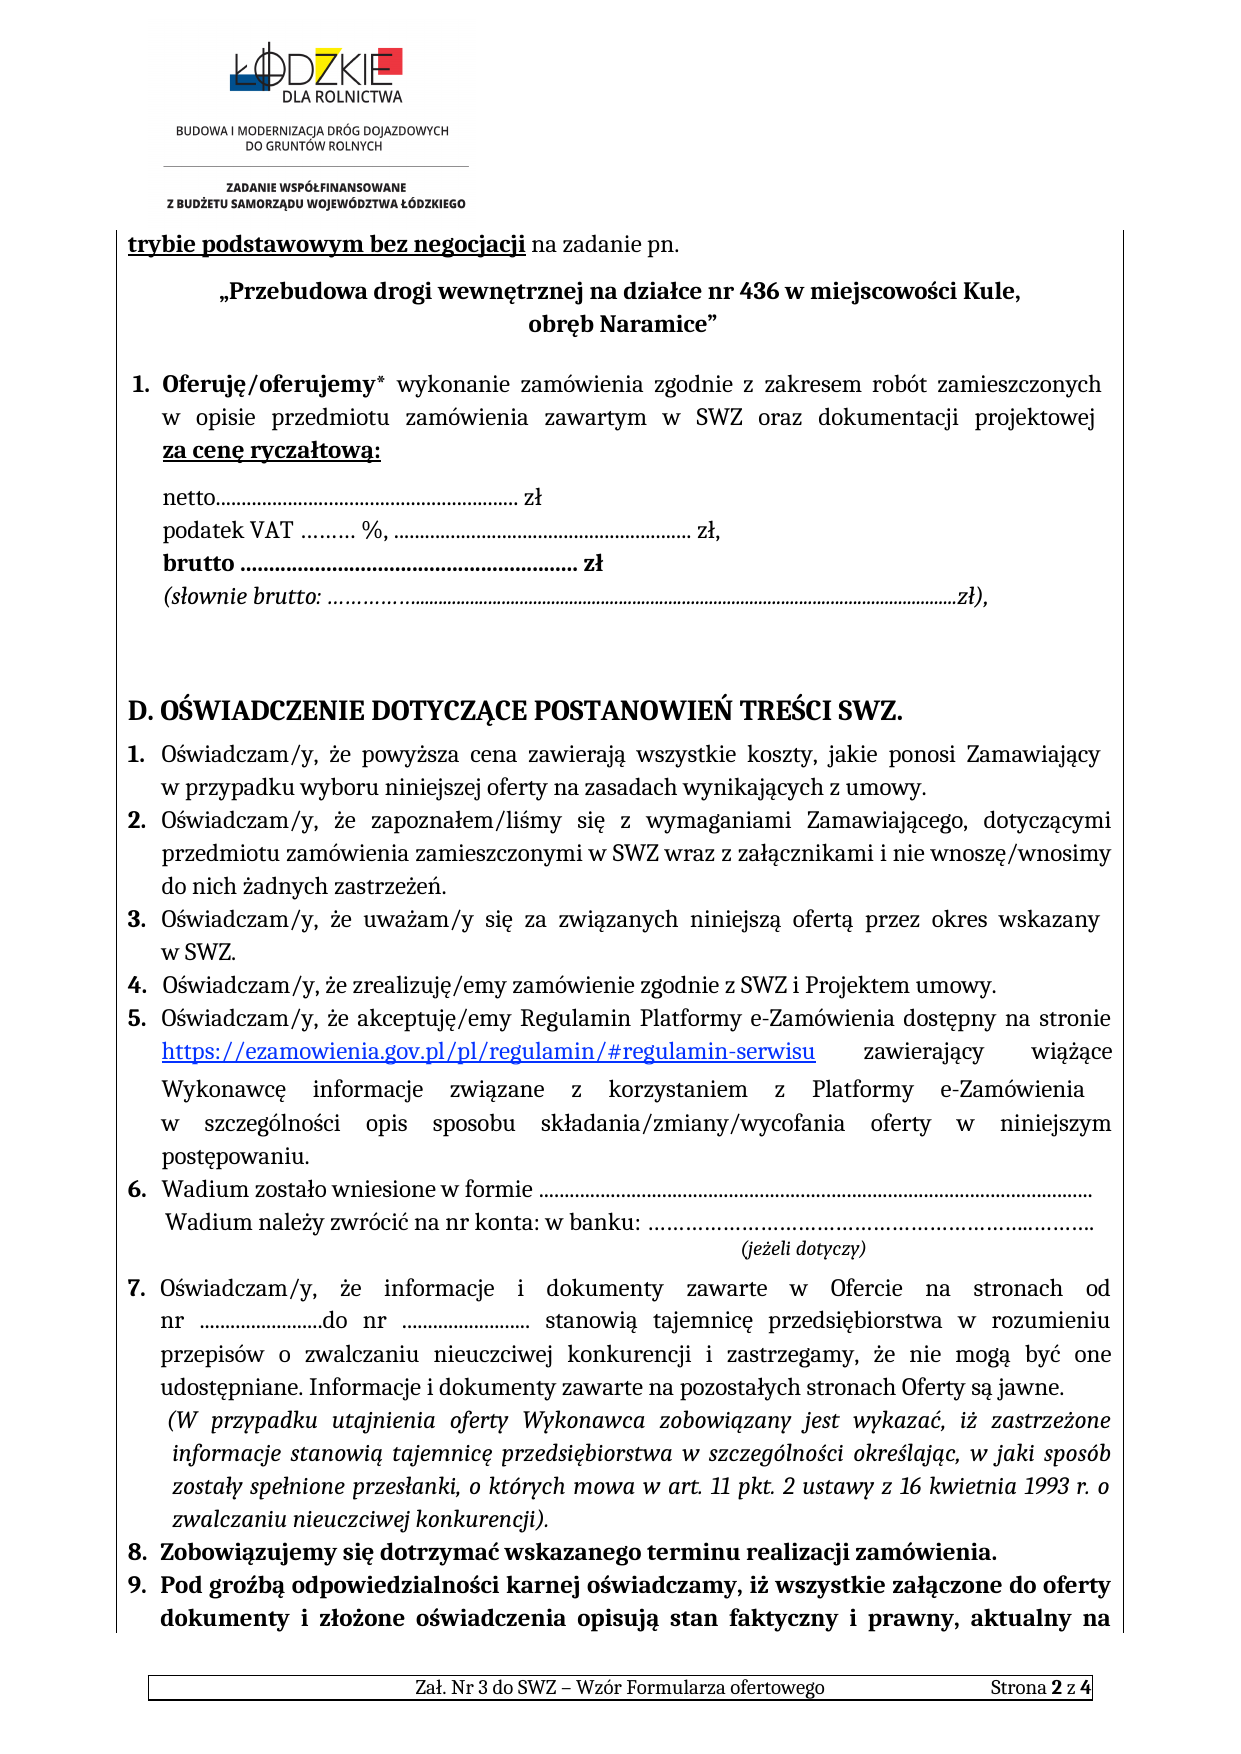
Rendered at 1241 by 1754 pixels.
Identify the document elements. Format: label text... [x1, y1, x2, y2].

picture [147, 19, 476, 230]
